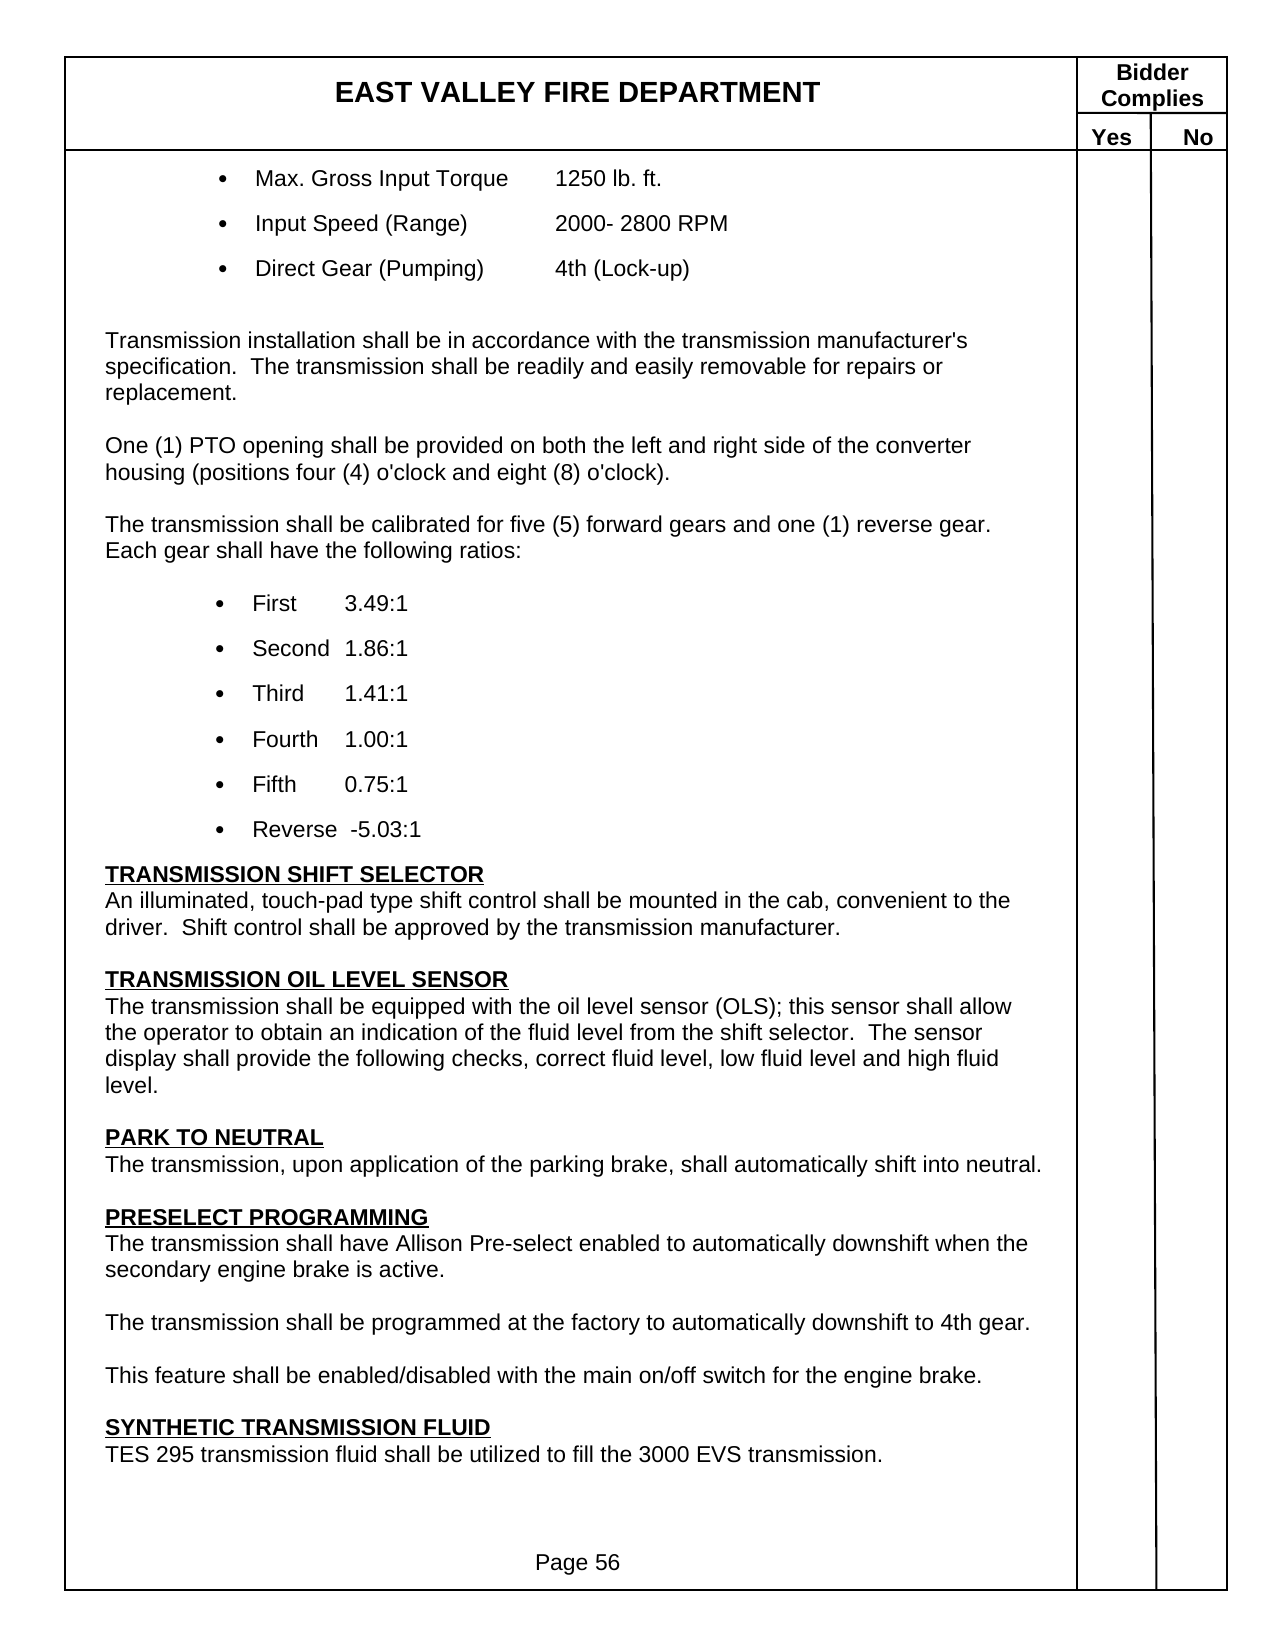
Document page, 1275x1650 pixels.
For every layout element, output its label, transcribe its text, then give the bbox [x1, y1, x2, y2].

text The transmission shall be equipped with the oil level sensor (OLS); this sensor shall allow the operator to obtain an indication of the fluid level from the shift selector. The sensor display shall provide the following checks, correct fluid level, low fluid level and high fluid level. [105, 993, 1050, 1098]
list Third 1.41:1 [216, 680, 1050, 707]
list Direct Gear (Pumping) 4th (Lock-up) [219, 255, 1050, 282]
text This feature shall be enabled/disabled with the main on/off switch for the engine brake. [105, 1362, 1050, 1388]
text TES 295 transmission fluid shall be utilized to fill the 3000 EVS transmission. [105, 1441, 1050, 1467]
text Transmission installation shall be in accordance with the transmission manufacturer's specification. The transmission shall be readily and easily removable for repairs or replacement. [105, 327, 1050, 406]
subtitle SYNTHETIC TRANSMISSION FLUID [105, 1414, 1050, 1441]
text The transmission shall be calibrated for five (5) forward gears and one (1) reverse gear. Each gear shall have the following ratios: [105, 511, 1050, 564]
list First 3.49:1 [216, 590, 1050, 617]
list Second 1.86:1 [216, 635, 1050, 662]
text The transmission, upon application of the parking brake, shall automatically shift into neutral. [105, 1151, 1050, 1177]
subtitle TRANSMISSION SHIFT SELECTOR [105, 861, 1050, 887]
subtitle PARK TO NEUTRAL [105, 1124, 1050, 1151]
list Fourth 1.00:1 [216, 726, 1050, 752]
subtitle TRANSMISSION OIL LEVEL SENSOR [105, 966, 1050, 993]
list Reverse -5.03:1 [216, 816, 1050, 842]
subtitle PRESELECT PROGRAMMING [105, 1203, 1050, 1230]
list Max. Gross Input Torque 1250 lb. ft. [219, 165, 1050, 191]
text An illuminated, touch-pad type shift control shall be mounted in the cab, convenient to the driver. Shift control shall be approved by the transmission manufacturer. [105, 887, 1050, 940]
text The transmission shall have Allison Pre-select enabled to automatically downshift when the secondary engine brake is active. [105, 1230, 1050, 1282]
list Fifth 0.75:1 [216, 771, 1050, 797]
list Input Speed (Range) 2000- 2800 RPM [219, 210, 1050, 236]
text One (1) PTO opening shall be provided on both the left and right side of the converter housing (positions four (4) o'clock and eight (8) o'clock). [105, 432, 1050, 485]
text The transmission shall be programmed at the factory to automatically downshift to 4th gear. [105, 1309, 1050, 1335]
